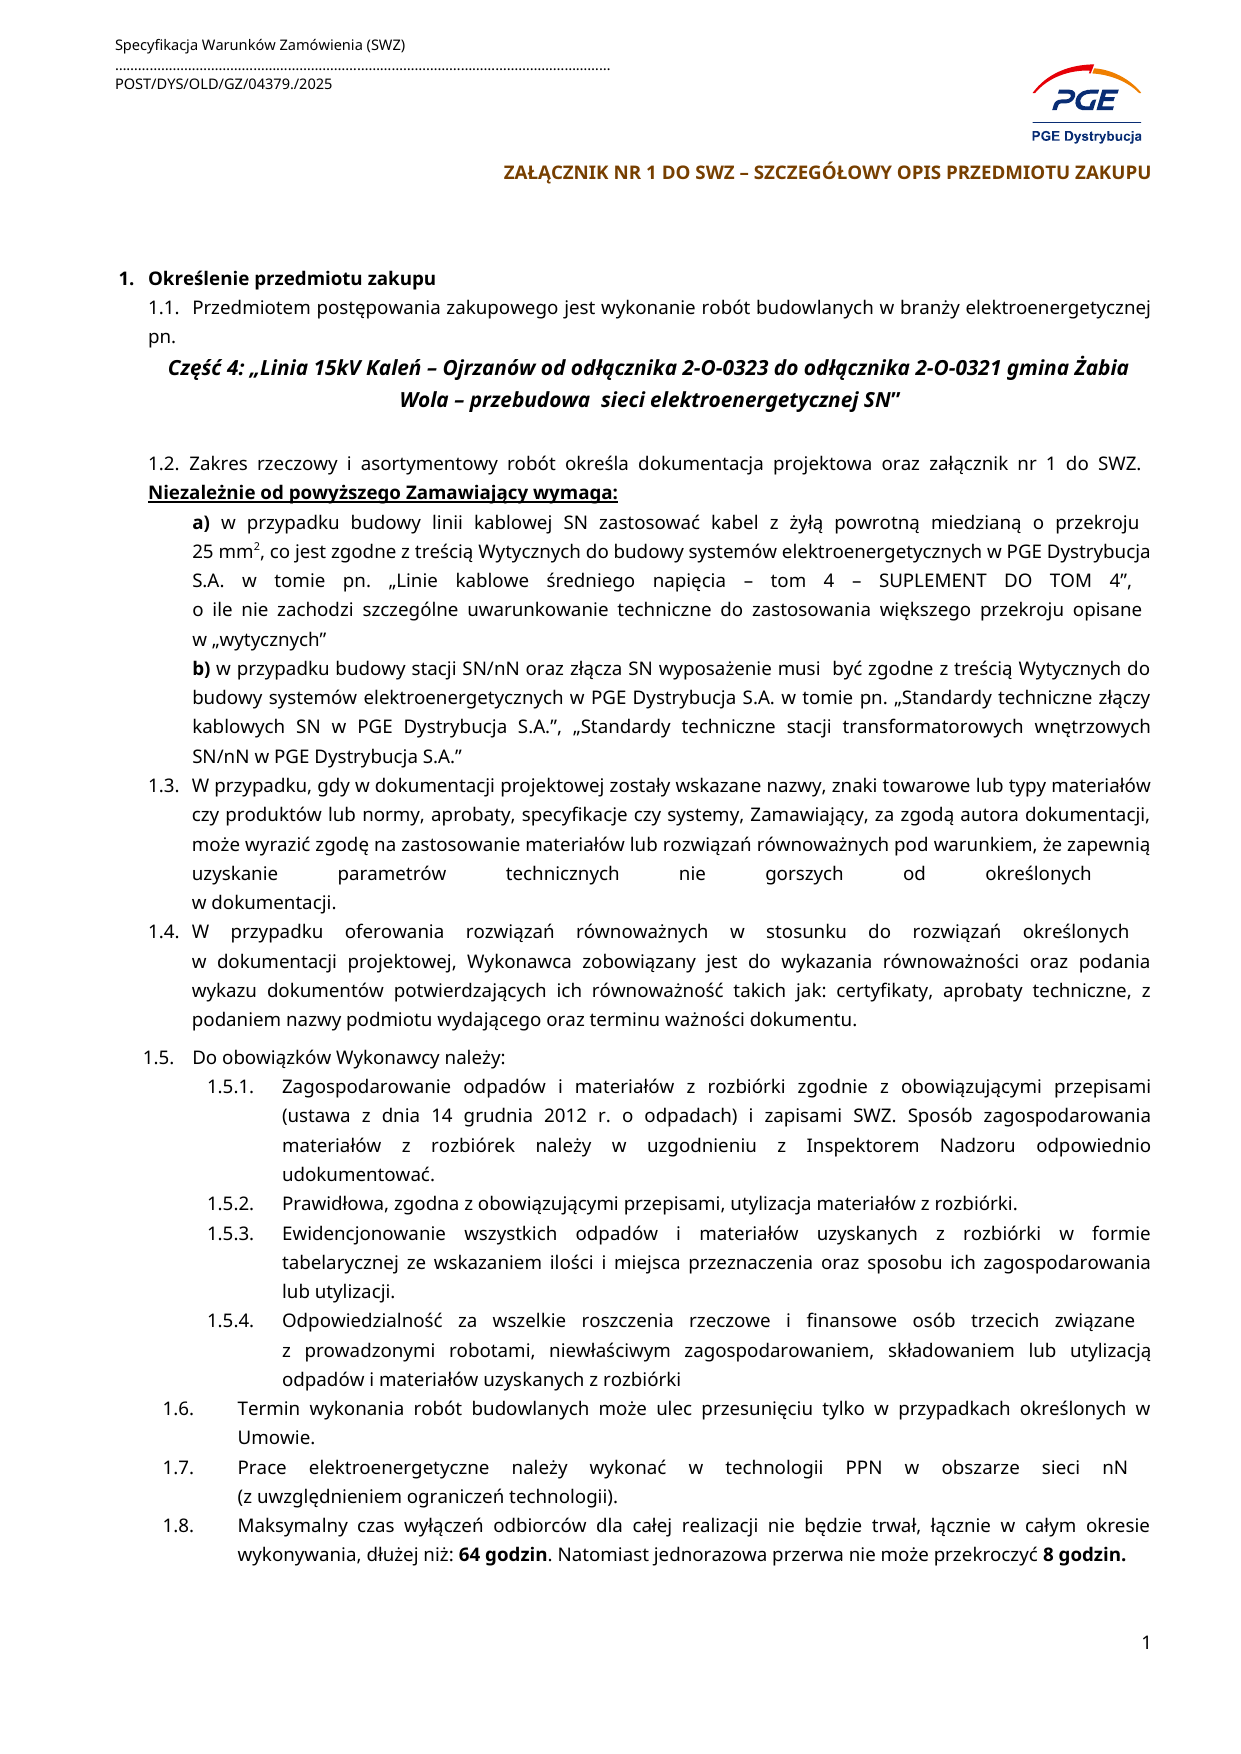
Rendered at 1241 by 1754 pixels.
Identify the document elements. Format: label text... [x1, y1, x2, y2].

list Odpowiedzialność za wszelkie roszczenia rzeczowe i finansowe osób trzecich związane z prowadzonymi robotami, niewłaściwym zagospodarowaniem, składowaniem lub utylizacją odpadów i materiałów uzyskanych z rozbiórki [207, 1308, 1152, 1392]
list Zagospodarowanie odpadów i materiałów z rozbiórki zgodnie z obowiązującymi przepisami (ustawa z dnia 14 grudnia 2012 r. o odpadach) i zapisami SWZ. Sposób zagospodarowania materiałów z rozbiórek należy w uzgodnieniu z Inspektorem Nadzoru odpowiednio udokumentować. [207, 1073, 1152, 1187]
list 1.1. Przedmiotem postępowania zakupowego jest wykonanie robót budowlanych w branży elektroenergetycznej pn. [148, 294, 1152, 349]
text ZAŁĄCZNIK NR 1 DO SWZ – SZCZEGÓŁOWY OPIS PRZEDMIOTU ZAKUPU [118, 159, 1152, 184]
text 1.5. Do obowiązków Wykonawcy należy: [118, 1044, 1152, 1070]
list b) w przypadku budowy stacji SN/nN oraz złącza SN wyposażenie musi być zgodne z treścią Wytycznych do budowy systemów elektroenergetycznych w PGE Dystrybucja S.A. w tomie pn. „Standardy techniczne złączy kablowych SN w PGE Dystrybucja S.A.”, „Standardy techniczne stacji transformatorowych wnętrzowych SN/nN w PGE Dystrybucja S.A.” [192, 655, 1152, 769]
list Ewidencjonowanie wszystkich odpadów i materiałów uzyskanych z rozbiórki w formie tabelarycznej ze wskazaniem ilości i miejsca przeznaczenia oraz sposobu ich zagospodarowania lub utylizacji. [207, 1220, 1152, 1304]
list a) w przypadku budowy linii kablowej SN zastosować kabel z żyłą powrotną miedzianą o przekroju 25 mm2, co jest zgodne z treścią Wytycznych do budowy systemów elektroenergetycznych w PGE Dystrybucja S.A. w tomie pn. „Linie kablowe średniego napięcia – tom 4 – SUPLEMENT DO TOM 4”, o ile nie zachodzi szczególne uwarunkowanie techniczne do zastosowania większego przekroju opisane w „wytycznych” [192, 509, 1152, 652]
list Maksymalny czas wyłączeń odbiorców dla całej realizacji nie będzie trwał, łącznie w całym okresie wykonywania, dłużej niż: 64 godzin. Natomiast jednorazowa przerwa nie może przekroczyć 8 godzin. [162, 1512, 1152, 1567]
list 1.2. Zakres rzeczowy i asortymentowy robót określa dokumentacja projektowa oraz załącznik nr 1 do SWZ. Niezależnie od powyższego Zamawiający wymaga: [148, 450, 1152, 505]
list Określenie przedmiotu zakupu [118, 265, 1152, 290]
list Prace elektroenergetyczne należy wykonać w technologii PPN w obszarze sieci nN (z uwzględnieniem ograniczeń technologii). [162, 1454, 1152, 1509]
list Termin wykonania robót budowlanych może ulec przesunięciu tylko w przypadkach określonych w Umowie. [162, 1395, 1152, 1450]
list 1.3. W przypadku, gdy w dokumentacji projektowej zostały wskazane nazwy, znaki towarowe lub typy materiałów czy produktów lub normy, aprobaty, specyfikacje czy systemy, Zamawiający, za zgodą autora dokumentacji, może wyrazić zgodę na zastosowanie materiałów lub rozwiązań równoważnych pod warunkiem, że zapewnią uzyskanie parametrów technicznych nie gorszych od określonych w dokumentacji. [148, 772, 1152, 915]
list 1.4. W przypadku oferowania rozwiązań równoważnych w stosunku do rozwiązań określonych w dokumentacji projektowej, Wykonawca zobowiązany jest do wykazania równoważności oraz podania wykazu dokumentów potwierdzających ich równoważność takich jak: certyfikaty, aprobaty techniczne, z podaniem nazwy podmiotu wydającego oraz terminu ważności dokumentu. [148, 919, 1152, 1032]
list Część 4: „Linia 15kV Kaleń – Ojrzanów od odłącznika 2-O-0323 do odłącznika 2-O-0321 gmina Żabia Wola – przebudowa sieci elektroenergetycznej SN” [148, 353, 1152, 414]
list Prawidłowa, zgodna z obowiązującymi przepisami, utylizacja materiałów z rozbiórki. [207, 1191, 1152, 1216]
